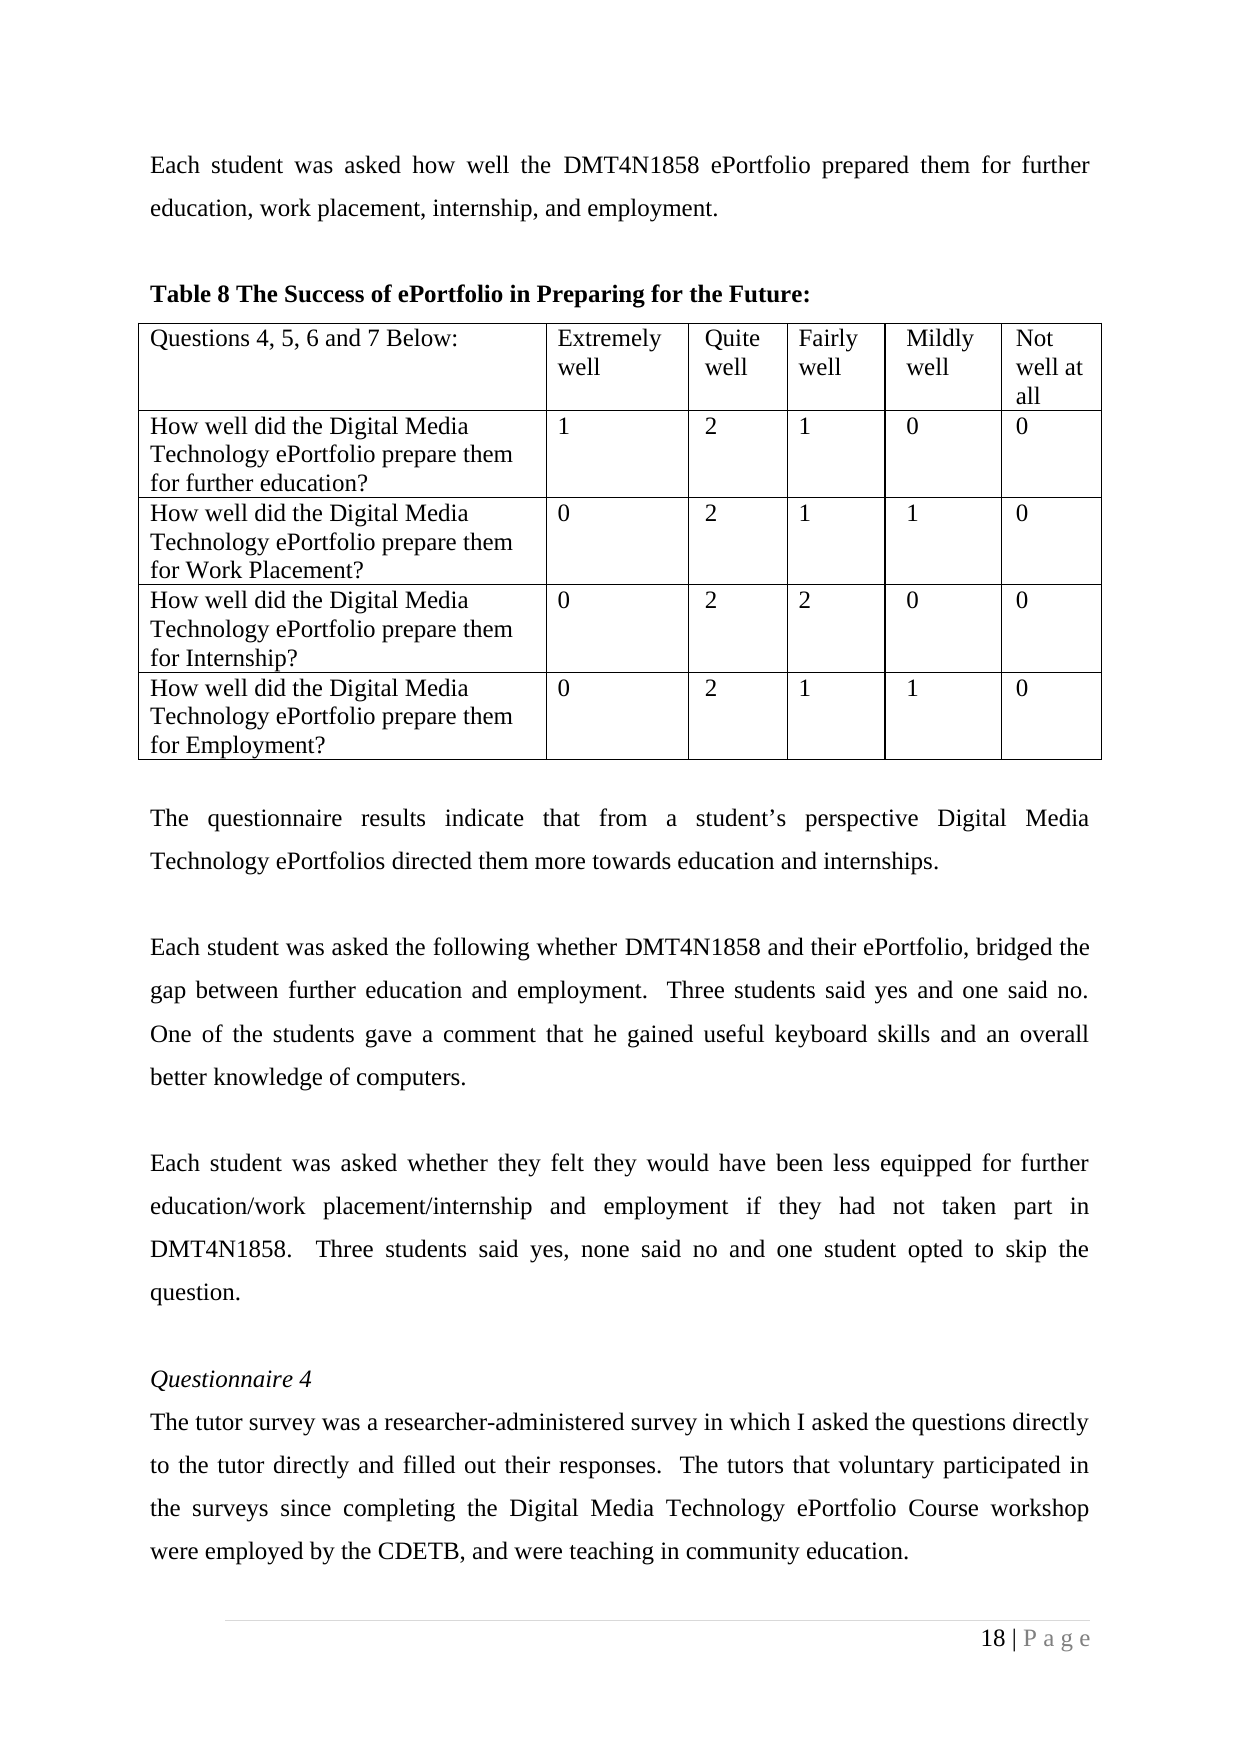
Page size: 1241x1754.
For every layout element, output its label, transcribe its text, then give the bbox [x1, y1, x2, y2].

text Each student was asked whether they felt they would have been less equipped for further education/work placement/internship and employment if they had not taken part in DMT4N1858. Three students said yes, none said no and one student opted to skip the question. [150, 1148, 1090, 1306]
table_cell How well did the Digital Media Technology ePortfolio prepare them for Employment? [139, 673, 546, 759]
table_cell 0 [886, 411, 1001, 497]
table_cell 2 [689, 411, 787, 497]
table_cell 0 [886, 585, 1001, 672]
text The questionnaire results indicate that from a student’s perspective Digital Media Technology ePortfolios directed them more towards education and internships. [150, 803, 1090, 875]
table_cell 1 [547, 411, 688, 497]
table_header Questions 4, 5, 6 and 7 Below: [139, 324, 546, 410]
table_cell 0 [1002, 498, 1101, 584]
table_cell How well did the Digital Media Technology ePortfolio prepare them for Internship? [139, 585, 546, 672]
table_cell 1 [788, 673, 884, 759]
table_cell 0 [1002, 585, 1101, 672]
table_header Mildly well [886, 324, 1001, 410]
table_header Quite well [689, 324, 787, 410]
table_cell 0 [547, 673, 688, 759]
table_cell 1 [886, 498, 1001, 584]
table_cell 0 [547, 585, 688, 672]
table_cell 1 [788, 411, 884, 497]
table_cell 2 [788, 585, 884, 672]
table_cell 0 [1002, 673, 1101, 759]
table_cell 1 [886, 673, 1001, 759]
table_header Not well at all [1002, 324, 1101, 410]
text The tutor survey was a researcher-administered survey in which I asked the questions directly to the tutor directly and filled out their responses. The tutors that voluntary participated in the surveys since completing the Digital Media Technology ePortfolio Course workshop were employed by the CDETB, and were teaching in community education. [150, 1407, 1090, 1565]
text Each student was asked the following whether DMT4N1858 and their ePortfolio, bridged the gap between further education and employment. Three students said yes and one said no. One of the students gave a comment that he gained useful keyboard skills and an overall better knowledge of computers. [150, 932, 1090, 1091]
text Table 8 The Success of ePortfolio in Preparing for the Future: [150, 279, 1090, 308]
table_header Extremely well [547, 324, 688, 410]
table_cell How well did the Digital Media Technology ePortfolio prepare them for Work Placement? [139, 498, 546, 584]
table_header Fairly well [788, 324, 884, 410]
text Each student was asked how well the DMT4N1858 ePortfolio prepared them for further education, work placement, internship, and employment. [150, 150, 1090, 222]
table_cell 2 [689, 673, 787, 759]
table_cell How well did the Digital Media Technology ePortfolio prepare them for further education? [139, 411, 546, 497]
table_cell 1 [788, 498, 884, 584]
table_cell 2 [689, 585, 787, 672]
table_cell 0 [1002, 411, 1101, 497]
table_cell 2 [689, 498, 787, 584]
table_cell 0 [547, 498, 688, 584]
text Questionnaire 4 [150, 1364, 1090, 1392]
